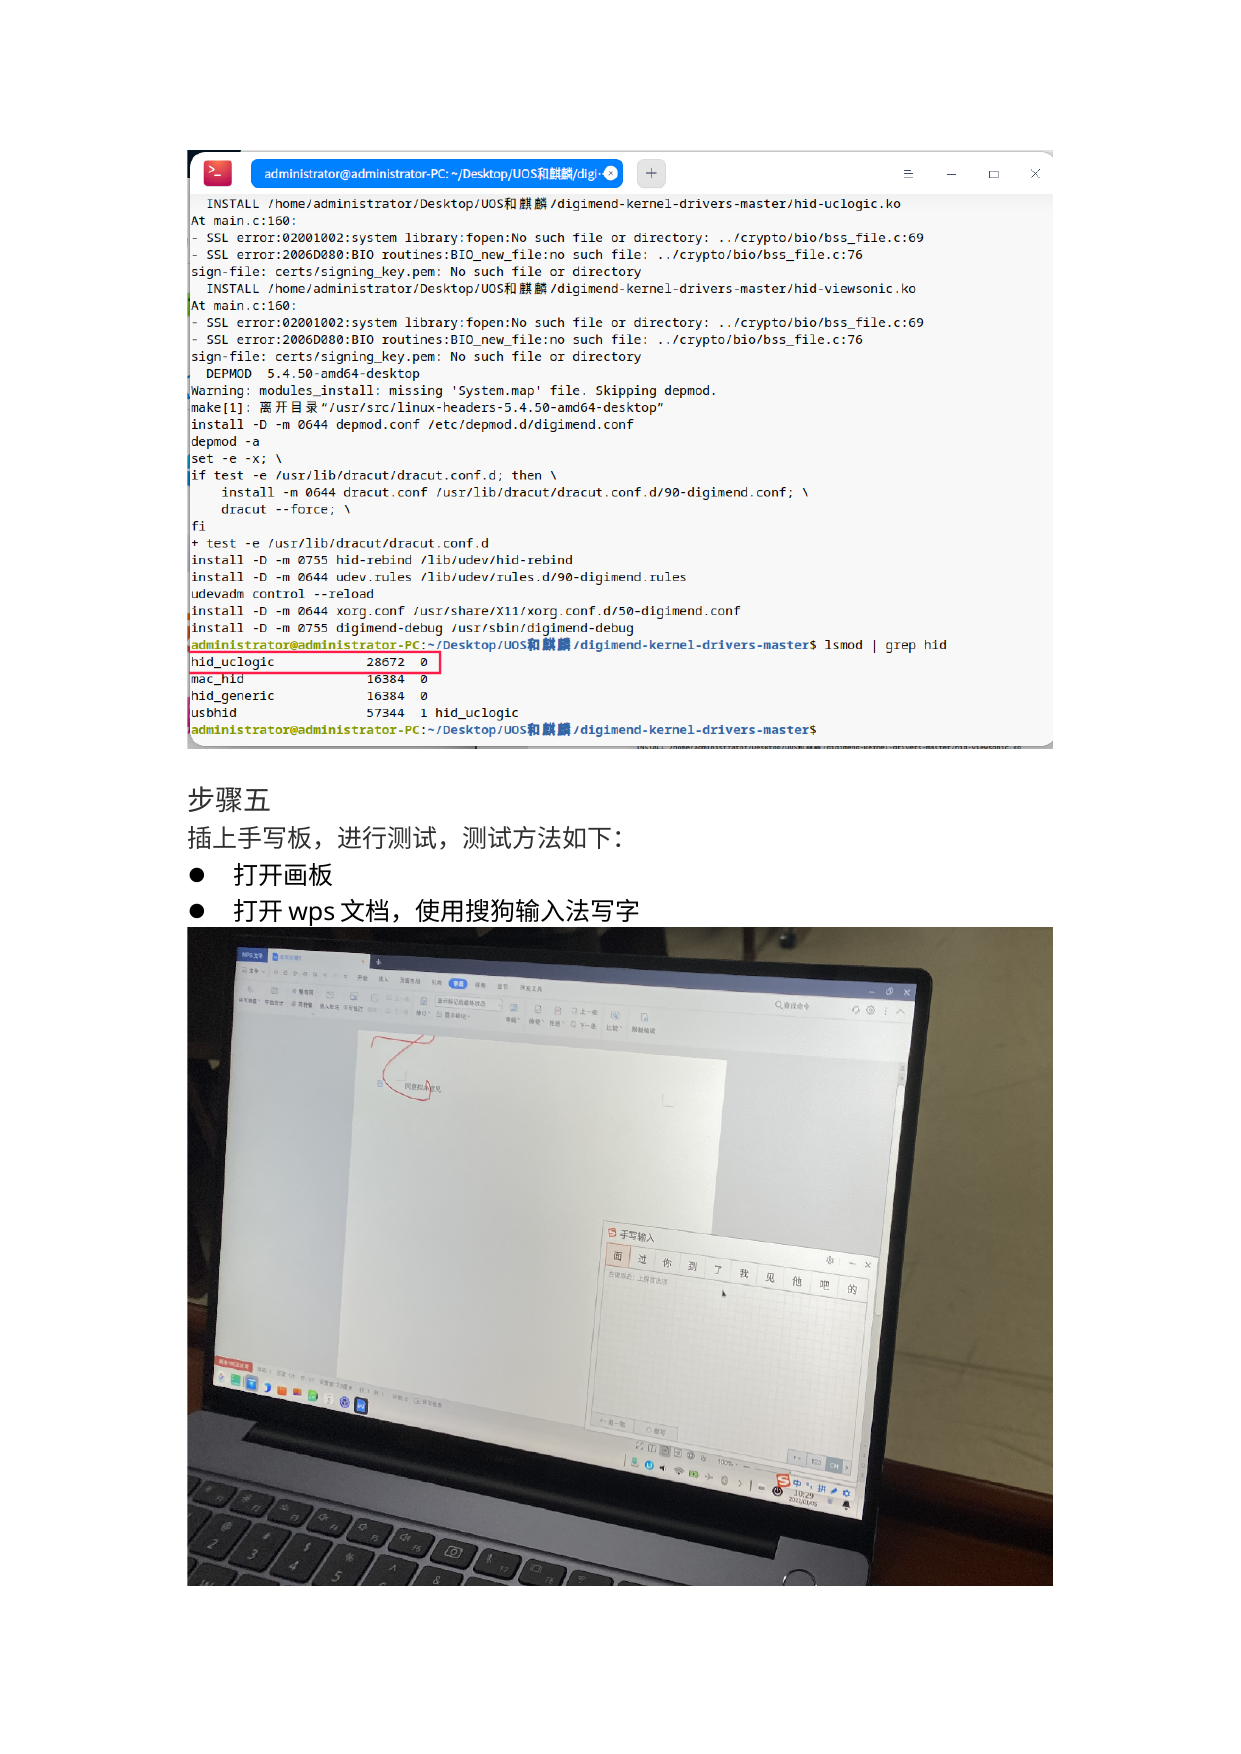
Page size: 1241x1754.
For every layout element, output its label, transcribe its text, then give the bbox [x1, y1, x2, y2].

list 打开画板 [187, 855, 1053, 891]
picture [187, 150, 1053, 749]
picture [187, 927, 1053, 1586]
text 步骤五 [187, 778, 1053, 819]
list 打开wps文档，使用搜狗输入法写字 [187, 891, 1053, 927]
text 插上手写板，进行测试，测试方法如下： [187, 819, 1053, 855]
